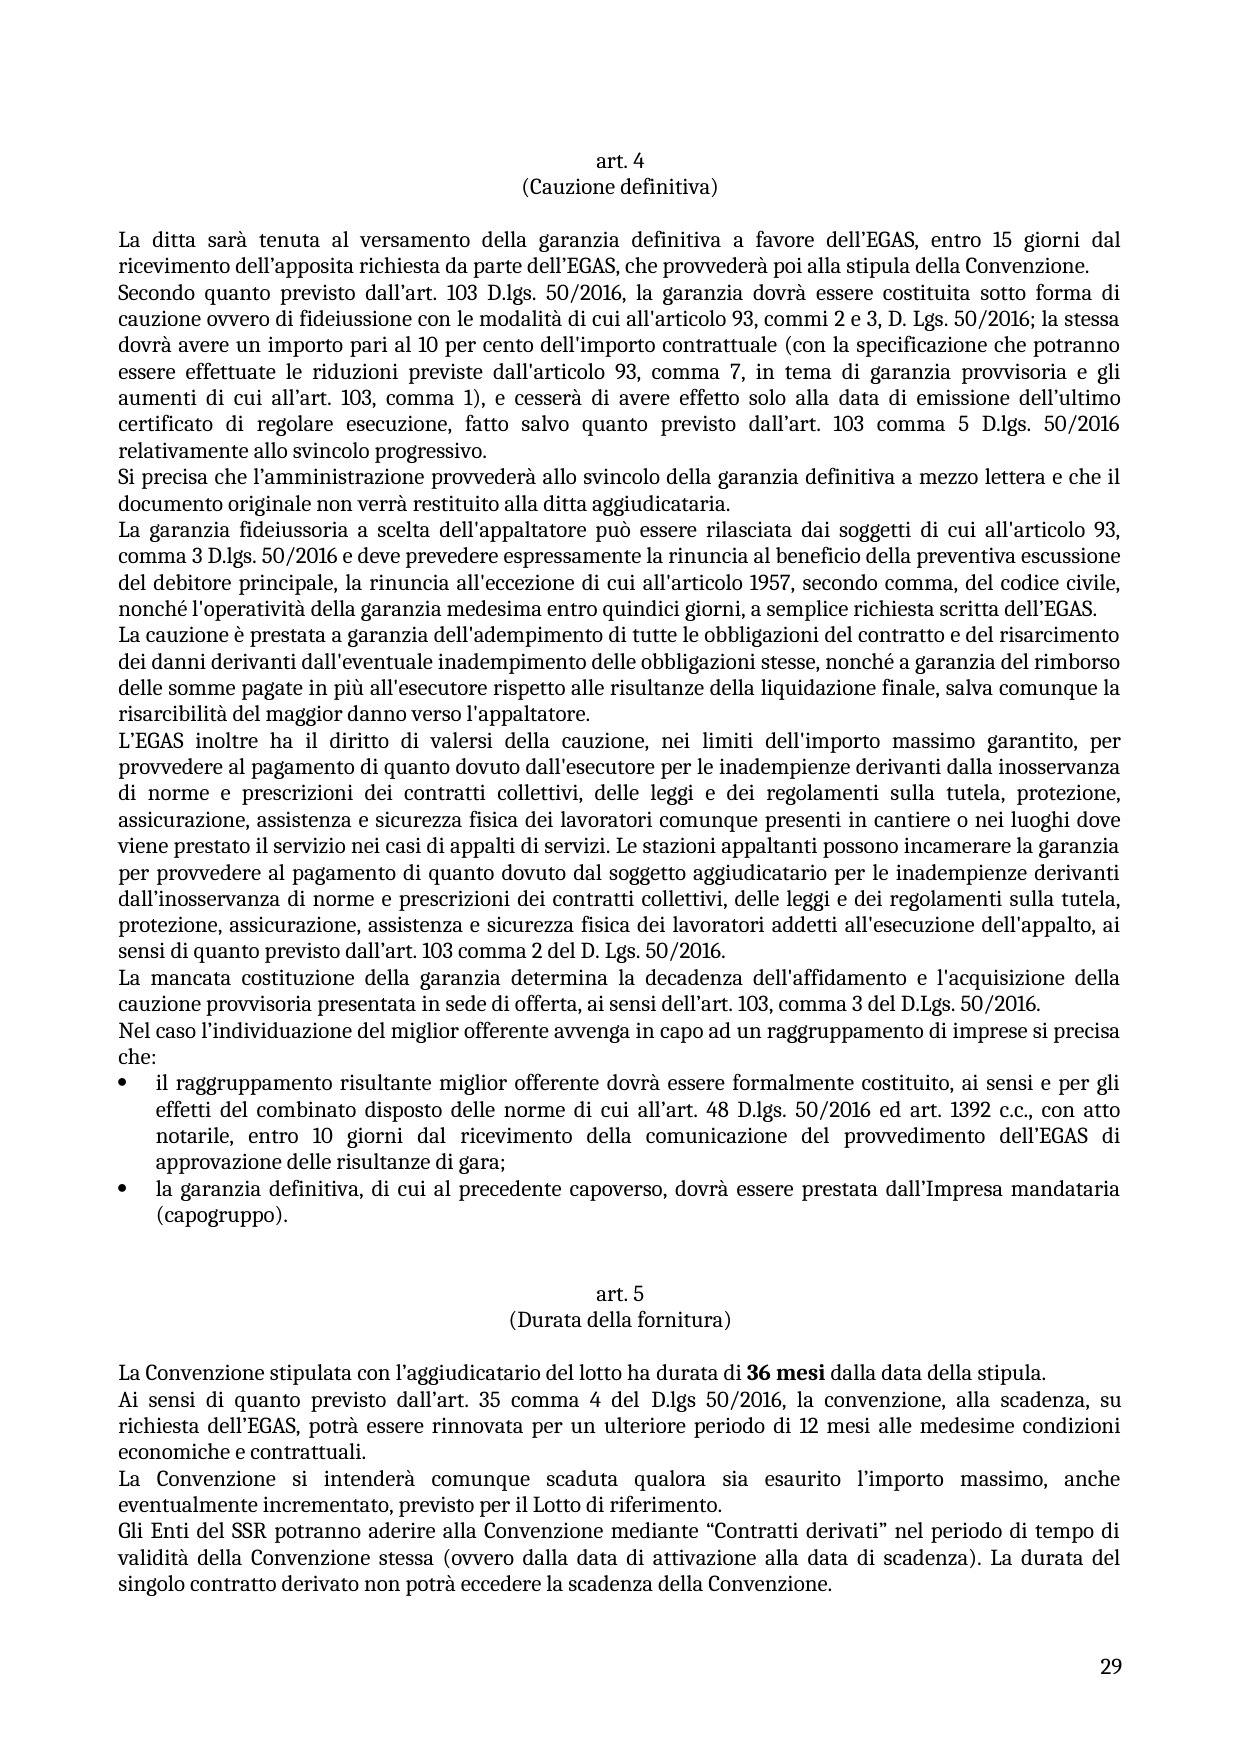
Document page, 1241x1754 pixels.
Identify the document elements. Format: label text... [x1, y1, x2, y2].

text La garanzia fideiussoria a scelta dell'appaltatore può essere rilasciata dai soggetti di cui all'articolo 93, comma 3 D.lgs. 50/2016 e deve prevedere espressamente la rinuncia al beneficio della preventiva escussione del debitore principale, la rinuncia all'eccezione di cui all'articolo 1957, secondo comma, del codice civile, nonché l'operatività della garanzia medesima entro quindici giorni, a semplice richiesta scritta dell’EGAS. [118, 517, 1122, 622]
text (Cauzione definitiva) [118, 174, 1122, 200]
list la garanzia definitiva, di cui al precedente capoverso, dovrà essere prestata dall’Impresa mandataria (capogruppo). [118, 1176, 1122, 1228]
text art. 5 [118, 1281, 1122, 1307]
text Gli Enti del SSR potranno aderire alla Convenzione mediante “Contratti derivati” nel periodo di tempo di validità della Convenzione stessa (ovvero dalla data di attivazione alla data di scadenza). La durata del singolo contratto derivato non potrà eccedere la scadenza della Convenzione. [118, 1518, 1122, 1597]
text Ai sensi di quanto previsto dall’art. 35 comma 4 del D.lgs 50/2016, la convenzione, alla scadenza, su richiesta dell’EGAS, potrà essere rinnovata per un ulteriore periodo di 12 mesi alle medesime condizioni economiche e contrattuali. [118, 1386, 1122, 1465]
text La cauzione è prestata a garanzia dell'adempimento di tutte le obbligazioni del contratto e del risarcimento dei danni derivanti dall'eventuale inadempimento delle obbligazioni stesse, nonché a garanzia del rimborso delle somme pagate in più all'esecutore rispetto alle risultanze della liquidazione finale, salva comunque la risarcibilità del maggior danno verso l'appaltatore. [118, 622, 1122, 727]
text La Convenzione stipulata con l’aggiudicatario del lotto ha durata di 36 mesi dalla data della stipula. [118, 1360, 1122, 1386]
text Nel caso l’individuazione del miglior offerente avvenga in capo ad un raggruppamento di imprese si precisa che: [118, 1017, 1122, 1070]
text L’EGAS inoltre ha il diritto di valersi della cauzione, nei limiti dell'importo massimo garantito, per provvedere al pagamento di quanto dovuto dall'esecutore per le inadempienze derivanti dalla inosservanza di norme e prescrizioni dei contratti collettivi, delle leggi e dei regolamenti sulla tutela, protezione, assicurazione, assistenza e sicurezza fisica dei lavoratori comunque presenti in cantiere o nei luoghi dove viene prestato il servizio nei casi di appalti di servizi. Le stazioni appaltanti possono incamerare la garanzia per provvedere al pagamento di quanto dovuto dal soggetto aggiudicatario per le inadempienze derivanti dall’inosservanza di norme e prescrizioni dei contratti collettivi, delle leggi e dei regolamenti sulla tutela, protezione, assicurazione, assistenza e sicurezza fisica dei lavoratori addetti all'esecuzione dell'appalto, ai sensi di quanto previsto dall’art. 103 comma 2 del D. Lgs. 50/2016. [118, 727, 1122, 965]
text La ditta sarà tenuta al versamento della garanzia definitiva a favore dell’EGAS, entro 15 giorni dal ricevimento dell’apposita richiesta da parte dell’EGAS, che provvederà poi alla stipula della Convenzione. [118, 227, 1122, 279]
text (Durata della fornitura) [118, 1307, 1122, 1334]
text Secondo quanto previsto dall’art. 103 D.lgs. 50/2016, la garanzia dovrà essere costituita sotto forma di cauzione ovvero di fideiussione con le modalità di cui all'articolo 93, commi 2 e 3, D. Lgs. 50/2016; la stessa dovrà avere un importo pari al 10 per cento dell'importo contrattuale (con la specificazione che potranno essere effettuate le riduzioni previste dall'articolo 93, comma 7, in tema di garanzia provvisoria e gli aumenti di cui all’art. 103, comma 1), e cesserà di avere effetto solo alla data di emissione dell’ultimo certificato di regolare esecuzione, fatto salvo quanto previsto dall’art. 103 comma 5 D.lgs. 50/2016 relativamente allo svincolo progressivo. [118, 279, 1122, 464]
text La mancata costituzione della garanzia determina la decadenza dell'affidamento e l'acquisizione della cauzione provvisoria presentata in sede di offerta, ai sensi dell’art. 103, comma 3 del D.Lgs. 50/2016. [118, 965, 1122, 1017]
text Si precisa che l’amministrazione provvederà allo svincolo della garanzia definitiva a mezzo lettera e che il documento originale non verrà restituito alla ditta aggiudicataria. [118, 464, 1122, 517]
text art. 4 [118, 148, 1122, 174]
list il raggruppamento risultante miglior offerente dovrà essere formalmente costituito, ai sensi e per gli effetti del combinato disposto delle norme di cui all’art. 48 D.lgs. 50/2016 ed art. 1392 c.c., con atto notarile, entro 10 giorni dal ricevimento della comunicazione del provvedimento dell’EGAS di approvazione delle risultanze di gara; [118, 1070, 1122, 1176]
text La Convenzione si intenderà comunque scaduta qualora sia esaurito l’importo massimo, anche eventualmente incrementato, previsto per il Lotto di riferimento. [118, 1465, 1122, 1518]
